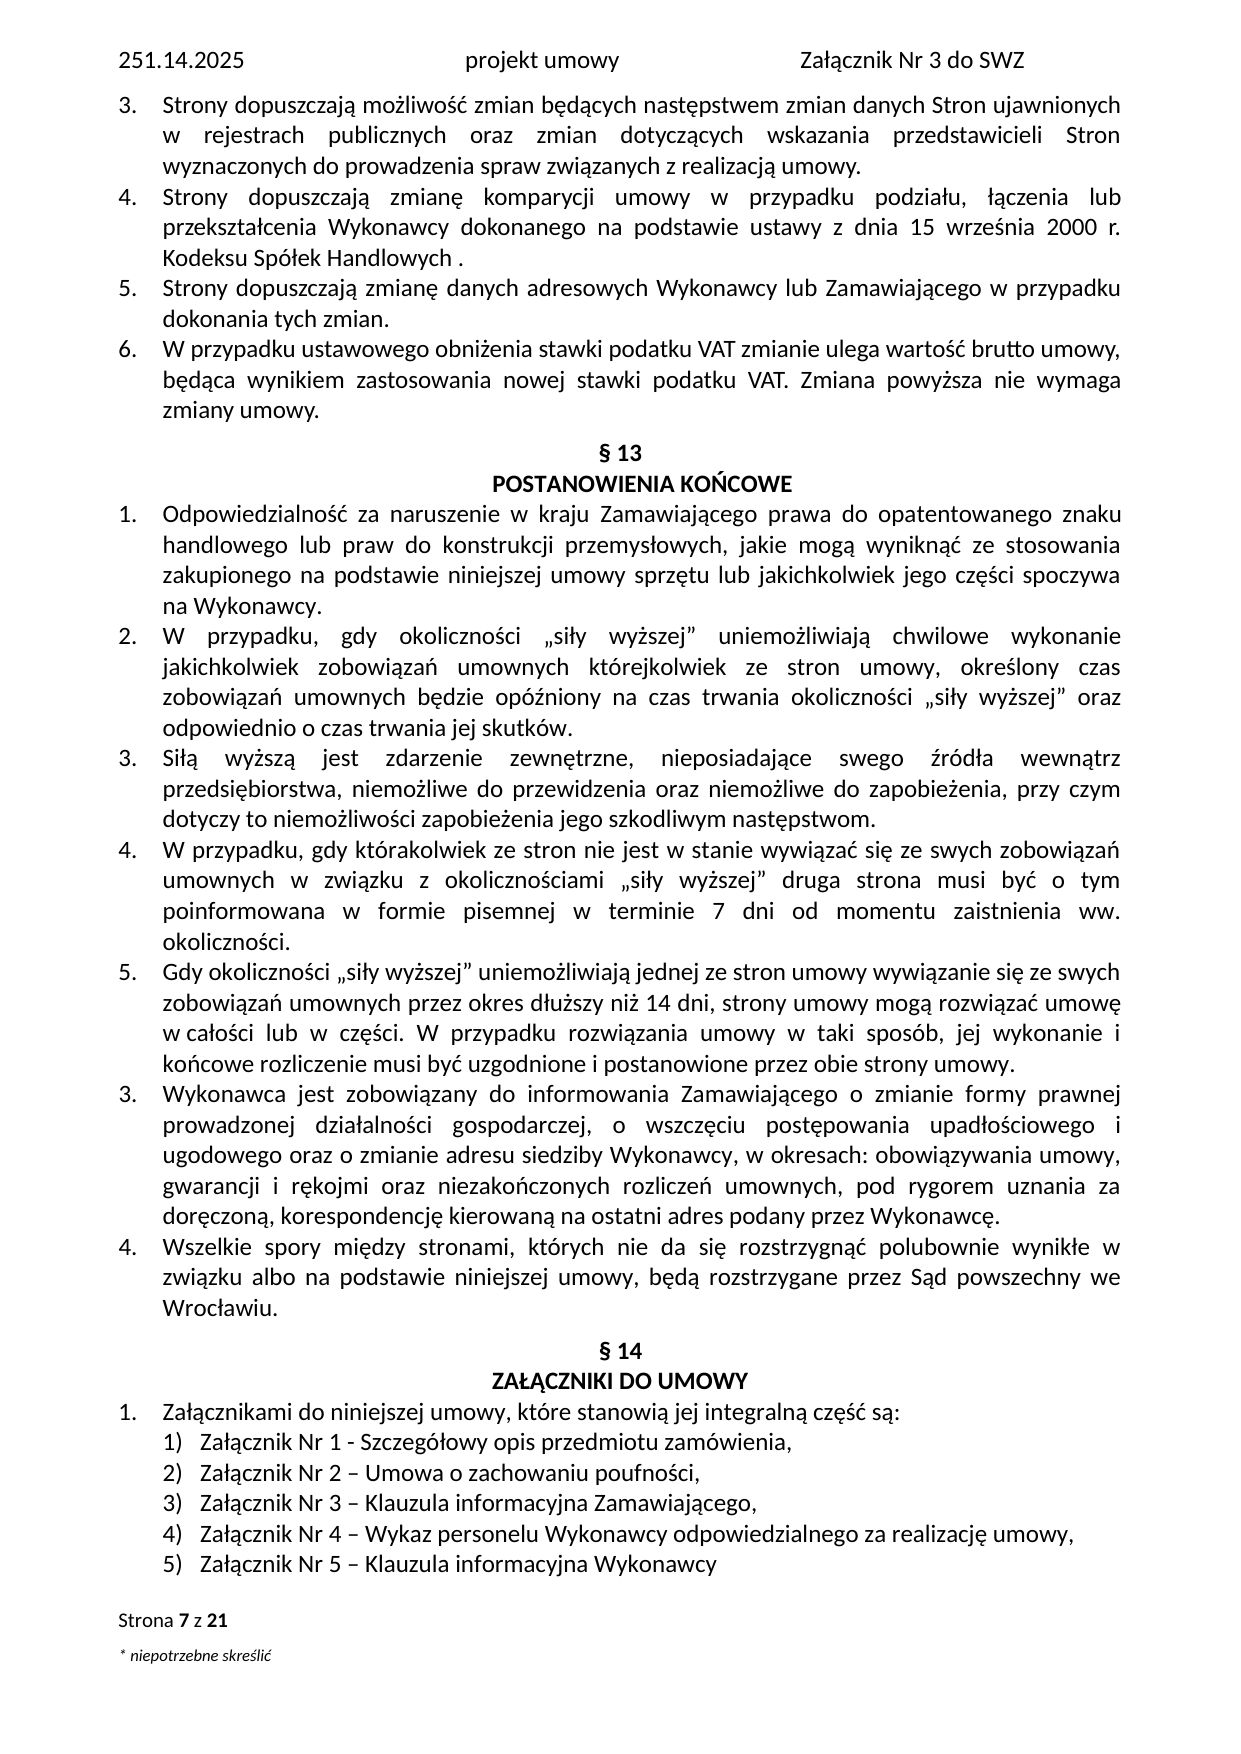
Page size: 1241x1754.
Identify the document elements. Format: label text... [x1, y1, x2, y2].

subtitle § 13 [118, 437, 1122, 468]
list Siłą wyższą jest zdarzenie zewnętrzne, nieposiadające swego źródła wewnątrz przedsiębiorstwa, niemożliwe do przewidzenia oraz niemożliwe do zapobieżenia, przy czym dotyczy to niemożliwości zapobieżenia jego szkodliwym następstwom. [118, 743, 1122, 834]
list Strony dopuszczają zmianę komparycji umowy w przypadku podziału, łączenia lub przekształcenia Wykonawcy dokonanego na podstawie ustawy z dnia 15 września 2000 r. Kodeksu Spółek Handlowych . [118, 181, 1122, 272]
list Załącznik Nr 1 - Szczegółowy opis przedmiotu zamówienia, [162, 1427, 1122, 1457]
list Załącznik Nr 5 – Klauzula informacyjna Wykonawcy [162, 1549, 1122, 1579]
list Strony dopuszczają zmianę danych adresowych Wykonawcy lub Zamawiającego w przypadku dokonania tych zmian. [118, 272, 1122, 333]
list ZAŁĄCZNIKI DO UMOWY [118, 1366, 1122, 1396]
list W przypadku, gdy którakolwiek ze stron nie jest w stanie wywiązać się ze swych zobowiązań umownych w związku z okolicznościami „siły wyższej” druga strona musi być o tym poinformowana w formie pisemnej w terminie 7 dni od momentu zaistnienia ww. okoliczności. [118, 834, 1122, 956]
list Załącznikami do niniejszej umowy, które stanowią jej integralną część są: [118, 1396, 1122, 1427]
list Wykonawca jest zobowiązany do informowania Zamawiającego o zmianie formy prawnej prowadzonej działalności gospodarczej, o wszczęciu postępowania upadłościowego i ugodowego oraz o zmianie adresu siedziby Wykonawcy, w okresach: obowiązywania umowy, gwarancji i rękojmi oraz niezakończonych rozliczeń umownych, pod rygorem uznania za doręczoną, korespondencję kierowaną na ostatni adres podany przez Wykonawcę. [118, 1078, 1122, 1231]
list Odpowiedzialność za naruszenie w kraju Zamawiającego prawa do opatentowanego znaku handlowego lub praw do konstrukcji przemysłowych, jakie mogą wyniknąć ze stosowania zakupionego na podstawie niniejszej umowy sprzętu lub jakichkolwiek jego części spoczywa na Wykonawcy. [118, 498, 1122, 621]
list Strony dopuszczają możliwość zmian będących następstwem zmian danych Stron ujawnionych w rejestrach publicznych oraz zmian dotyczących wskazania przedstawicieli Stron wyznaczonych do prowadzenia spraw związanych z realizacją umowy. [118, 89, 1122, 181]
list Załącznik Nr 4 – Wykaz personelu Wykonawcy odpowiedzialnego za realizację umowy, [162, 1518, 1122, 1549]
list POSTANOWIENIA KOŃCOWE [162, 468, 1122, 498]
list Załącznik Nr 3 – Klauzula informacyjna Zamawiającego, [162, 1488, 1122, 1518]
list Załącznik Nr 2 – Umowa o zachowaniu poufności, [162, 1457, 1122, 1488]
list Gdy okoliczności „siły wyższej” uniemożliwiają jednej ze stron umowy wywiązanie się ze swych zobowiązań umownych przez okres dłuższy niż 14 dni, strony umowy mogą rozwiązać umowę w całości lub w części. W przypadku rozwiązania umowy w taki sposób, jej wykonanie i końcowe rozliczenie musi być uzgodnione i postanowione przez obie strony umowy. [118, 956, 1122, 1078]
list Wszelkie spory między stronami, których nie da się rozstrzygnąć polubownie wynikłe w związku albo na podstawie niniejszej umowy, będą rozstrzygane przez Sąd powszechny we Wrocławiu. [118, 1231, 1122, 1322]
list W przypadku ustawowego obniżenia stawki podatku VAT zmianie ulega wartość brutto umowy, będąca wynikiem zastosowania nowej stawki podatku VAT. Zmiana powyższa nie wymaga zmiany umowy. [118, 333, 1122, 425]
list W przypadku, gdy okoliczności „siły wyższej” uniemożliwiają chwilowe wykonanie jakichkolwiek zobowiązań umownych którejkolwiek ze stron umowy, określony czas zobowiązań umownych będzie opóźniony na czas trwania okoliczności „siły wyższej” oraz odpowiednio o czas trwania jej skutków. [118, 621, 1122, 743]
subtitle § 14 [118, 1335, 1122, 1366]
